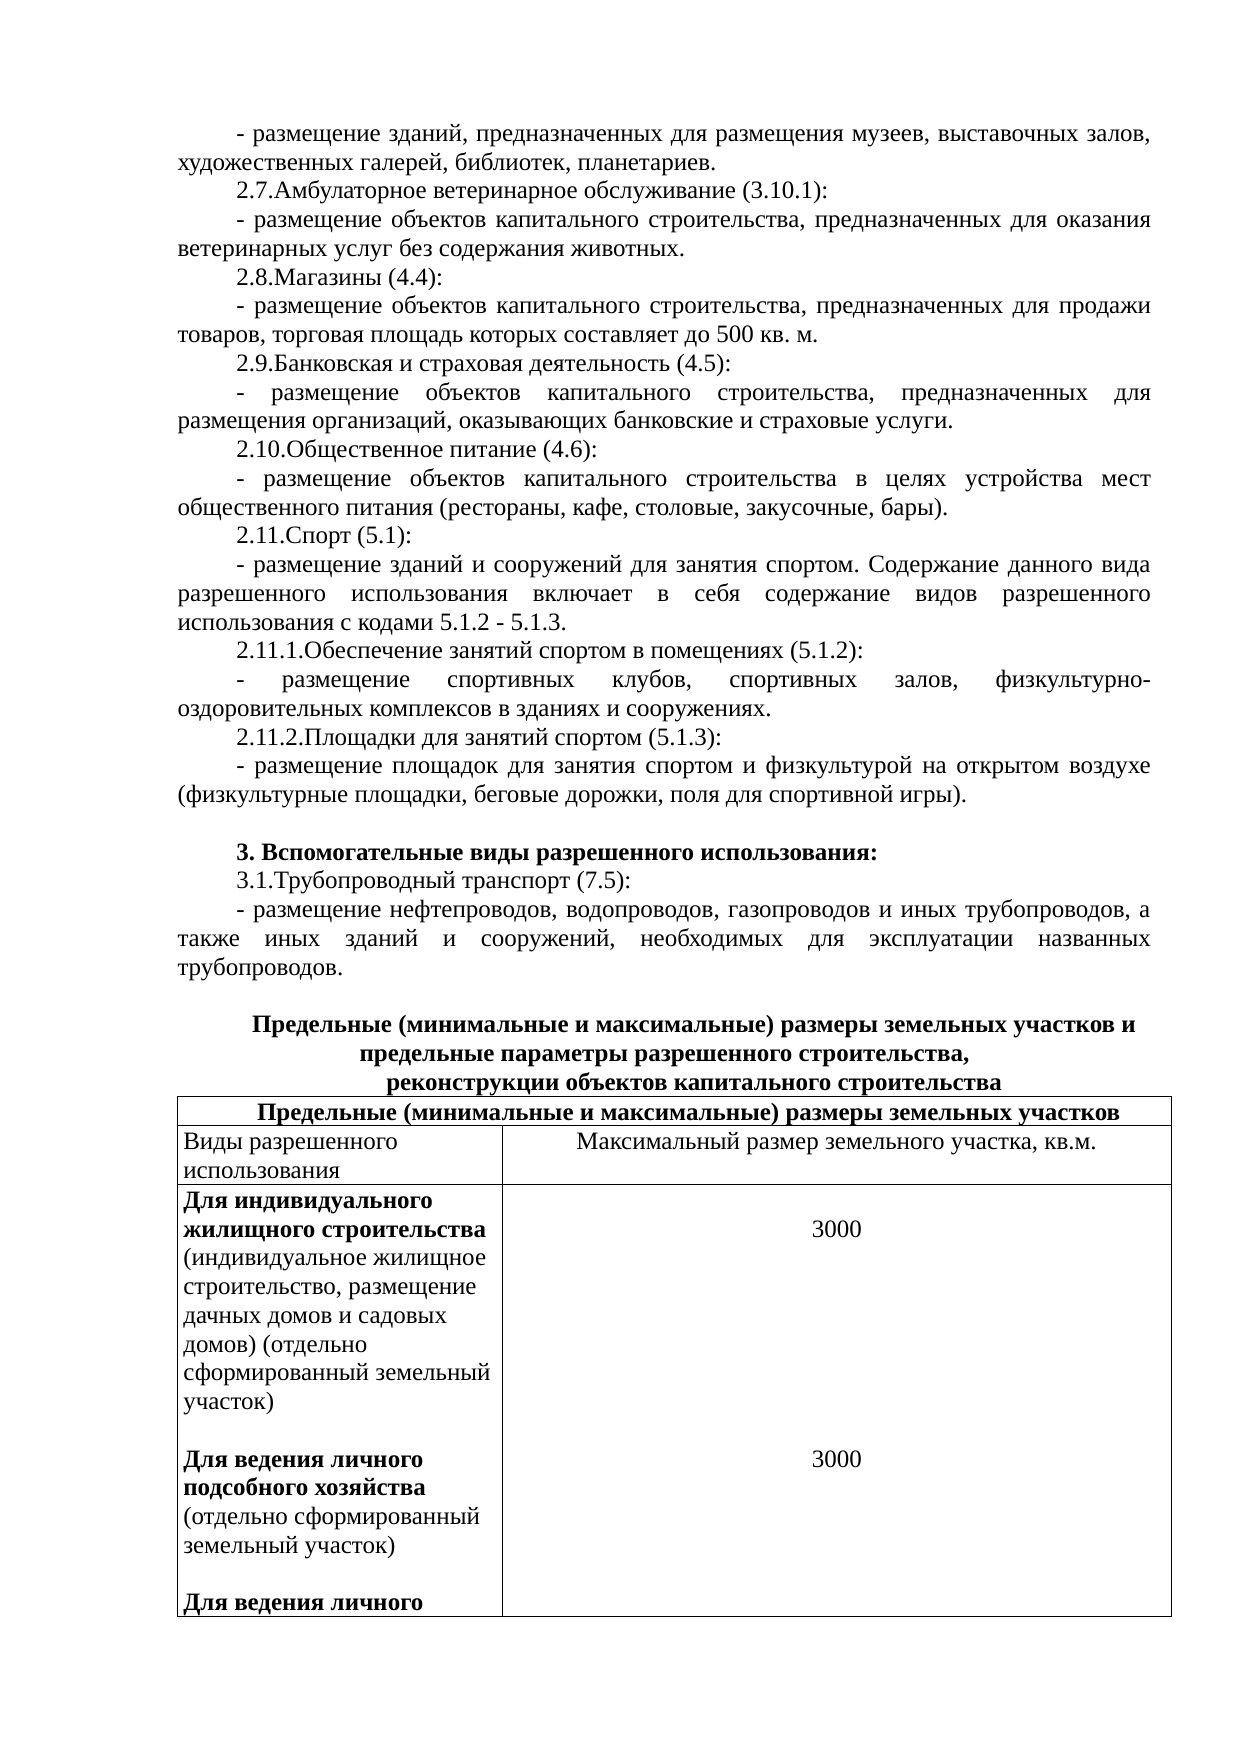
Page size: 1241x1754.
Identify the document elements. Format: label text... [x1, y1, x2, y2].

text 2.11.1.Обеспечение занятий спортом в помещениях (5.1.2): [177, 636, 1152, 664]
text - размещение площадок для занятия спортом и физкультурой на открытом воздухе (физкультурные площадки, беговые дорожки, поля для спортивной игры). [177, 751, 1152, 808]
table_cell Виды разрешенного использования [178, 1126, 502, 1184]
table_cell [178, 1185, 502, 1616]
text - размещение зданий и сооружений для занятия спортом. Содержание данного вида разрешенного использования включает в себя содержание видов разрешенного использования с кодами 5.1.2 - 5.1.3. [177, 549, 1152, 636]
text Предельные (минимальные и максимальные) размеры земельных участков и предельные параметры разрешенного строительства, [177, 1009, 1152, 1067]
text - размещение объектов капитального строительства в целях устройства мест общественного питания (рестораны, кафе, столовые, закусочные, бары). [177, 463, 1152, 521]
text 3.1.Трубопроводный транспорт (7.5): [177, 866, 1152, 894]
text - размещение зданий, предназначенных для размещения музеев, выставочных залов, художественных галерей, библиотек, планетариев. [177, 118, 1152, 176]
text 3. Вспомогательные виды разрешенного использования: [177, 837, 1152, 866]
text 2.10.Общественное питание (4.6): [177, 434, 1152, 463]
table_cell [503, 1185, 1171, 1616]
text реконструкции объектов капитального строительства [177, 1067, 1152, 1096]
table_cell Максимальный размер земельного участка, кв.м. [503, 1126, 1171, 1184]
text - размещение объектов капитального строительства, предназначенных для оказания ветеринарных услуг без содержания животных. [177, 204, 1152, 262]
text - размещение спортивных клубов, спортивных залов, физкультурно-оздоровительных комплексов в зданиях и сооружениях. [177, 664, 1152, 722]
text - размещение объектов капитального строительства, предназначенных для продажи товаров, торговая площадь которых составляет до 500 кв. м. [177, 291, 1152, 348]
text 2.11.Спорт (5.1): [177, 521, 1152, 549]
table_header Предельные (минимальные и максимальные) размеры земельных участков [178, 1097, 1171, 1125]
text 2.11.2.Площадки для занятий спортом (5.1.3): [177, 722, 1152, 751]
text - размещение нефтепроводов, водопроводов, газопроводов и иных трубопроводов, а также иных зданий и сооружений, необходимых для эксплуатации названных трубопроводов. [177, 894, 1152, 981]
text - размещение объектов капитального строительства, предназначенных для размещения организаций, оказывающих банковские и страховые услуги. [177, 377, 1152, 434]
text 2.8.Магазины (4.4): [177, 262, 1152, 291]
text 2.9.Банковская и страховая деятельность (4.5): [177, 348, 1152, 377]
text 2.7.Амбулаторное ветеринарное обслуживание (3.10.1): [177, 176, 1152, 204]
